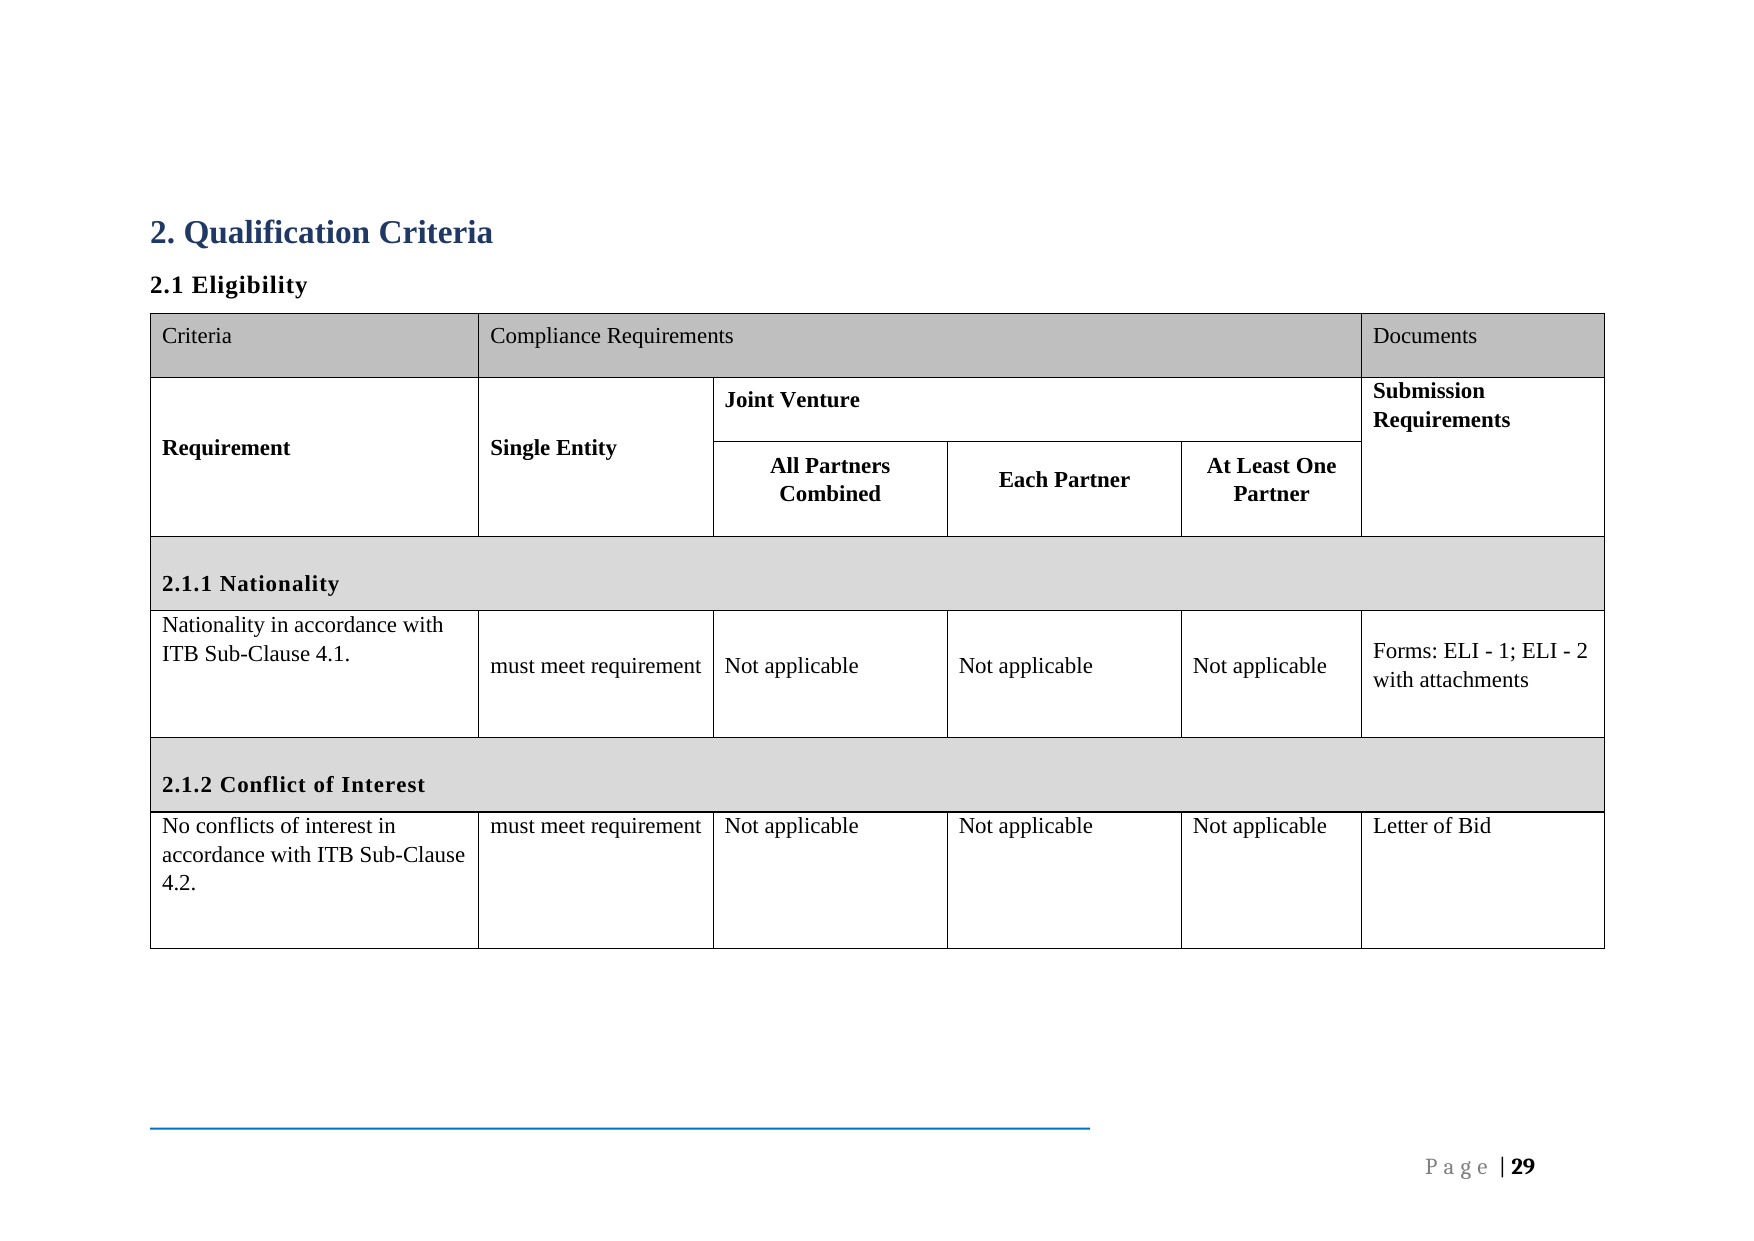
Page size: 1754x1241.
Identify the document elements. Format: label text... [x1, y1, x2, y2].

subtitle Eligibility [150, 270, 1604, 299]
table_cell Letter of Bid [1362, 813, 1604, 948]
table_cell Nationality [151, 537, 1604, 610]
table_cell Submission Requirements [1362, 378, 1604, 536]
table_cell Each Partner [948, 442, 1181, 536]
table_header Compliance Requirements [479, 314, 1361, 377]
table_cell must meet requirement [479, 813, 713, 948]
table_cell Not applicable [948, 611, 1181, 737]
table_cell Requirement [151, 378, 478, 536]
table_cell Not applicable [714, 611, 947, 737]
table_cell Single Entity [479, 378, 713, 536]
table_cell Not applicable [948, 813, 1181, 948]
table_cell Forms: ELI - 1; ELI - 2 with attachments [1362, 611, 1604, 737]
table_header Documents [1362, 314, 1604, 377]
table_cell Nationality in accordance with ITB Sub-Clause 4.1. [151, 611, 478, 737]
table_cell Not applicable [1182, 813, 1361, 948]
table_cell At Least One Partner [1182, 442, 1361, 536]
subtitle Qualification Criteria [150, 212, 1604, 250]
table_cell Not applicable [714, 813, 947, 948]
table_cell Not applicable [1182, 611, 1361, 737]
table_cell Conflict of Interest [151, 738, 1604, 811]
table_header Criteria [151, 314, 478, 377]
table_cell Joint Venture [714, 378, 1361, 441]
table_cell must meet requirement [479, 611, 713, 737]
table_cell No conflicts of interest in accordance with ITB Sub-Clause 4.2. [151, 813, 478, 948]
table_cell All Partners Combined [714, 442, 947, 536]
